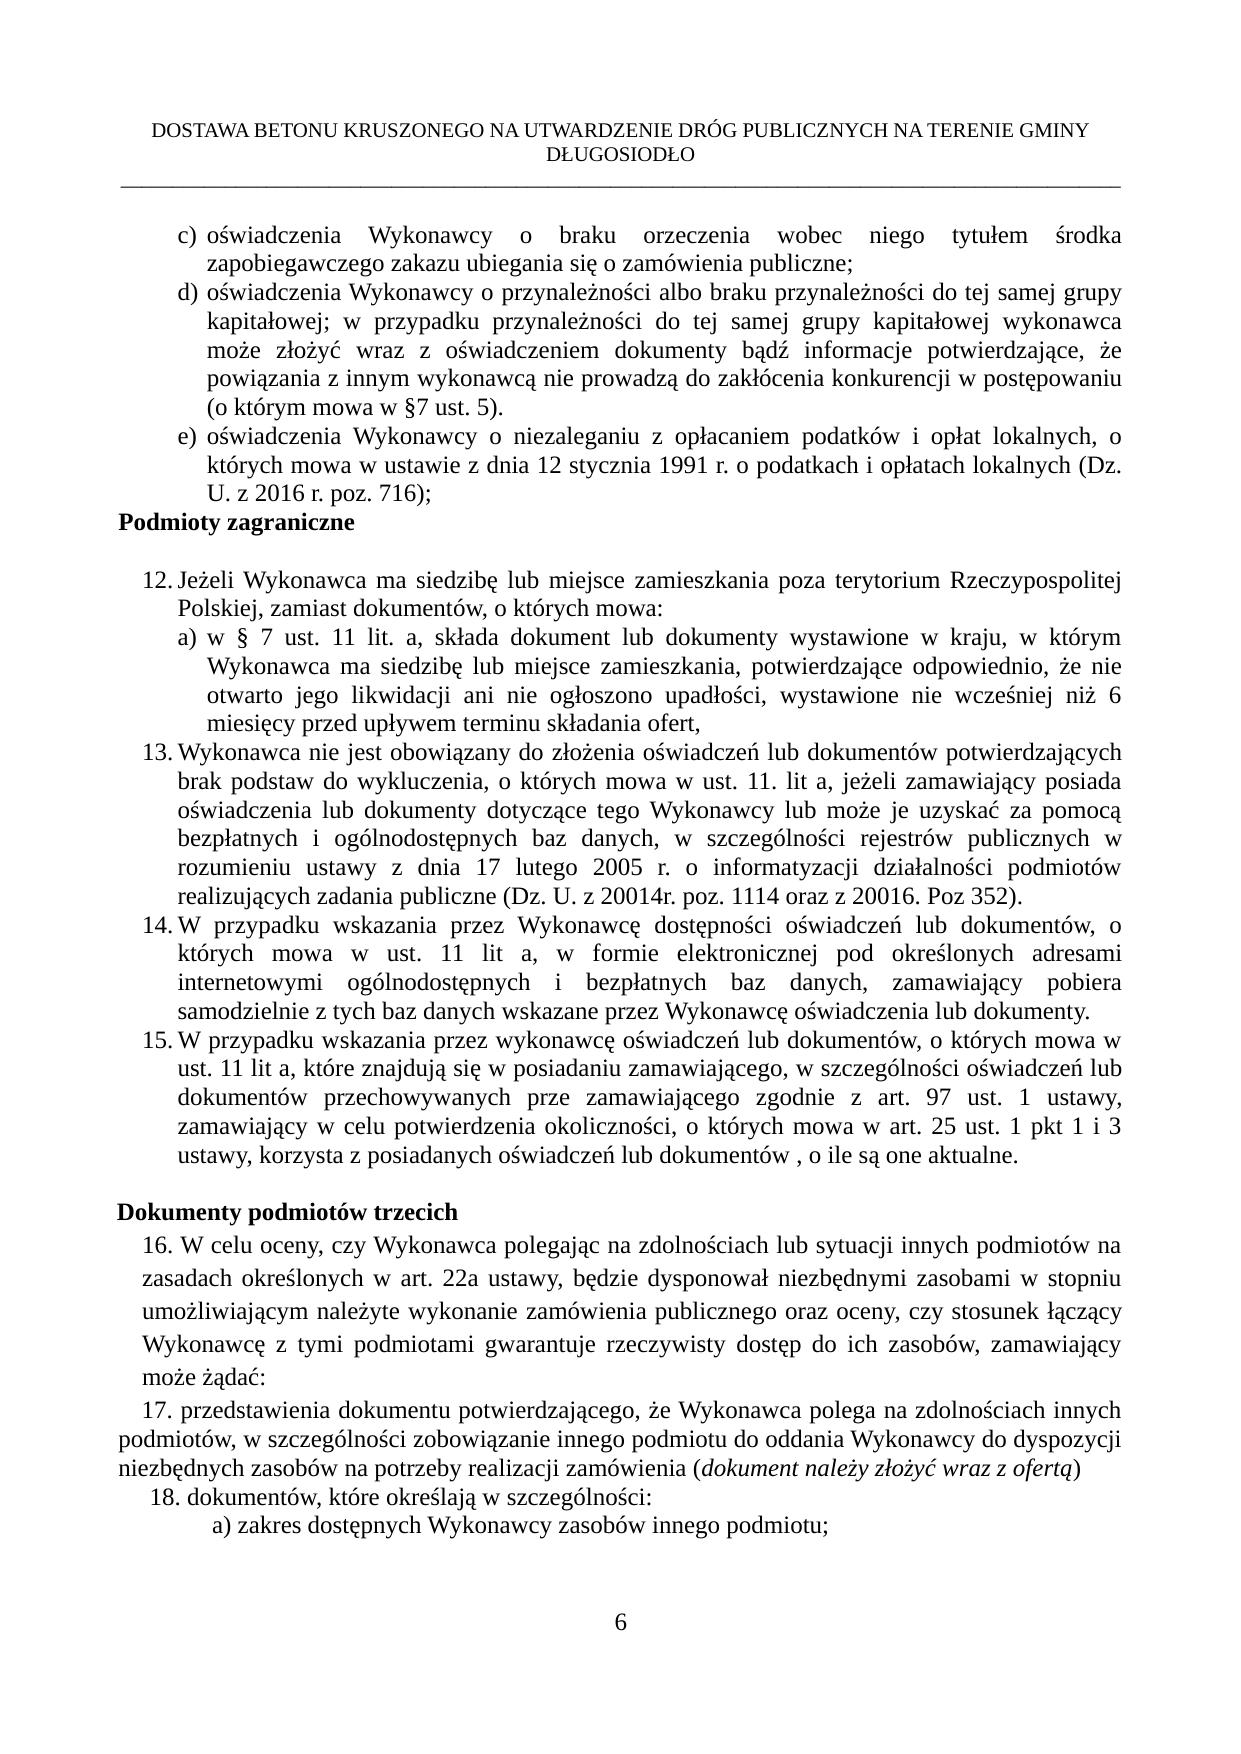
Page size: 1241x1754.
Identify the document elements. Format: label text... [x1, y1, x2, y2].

list oświadczenia Wykonawcy o braku orzeczenia wobec niego tytułem środka zapobiegawczego zakazu ubiegania się o zamówienia publiczne; [177, 220, 1123, 277]
list oświadczenia Wykonawcy o przynależności albo braku przynależności do tej samej grupy kapitałowej; w przypadku przynależności do tej samej grupy kapitałowej wykonawca może złożyć wraz z oświadczeniem dokumenty bądź informacje potwierdzające, że powiązania z innym wykonawcą nie prowadzą do zakłócenia konkurencji w postępowaniu (o którym mowa w §7 ust. 5). [177, 277, 1123, 421]
list Wykonawca nie jest obowiązany do złożenia oświadczeń lub dokumentów potwierdzających brak podstaw do wykluczenia, o których mowa w ust. 11. lit a, jeżeli zamawiający posiada oświadczenia lub dokumenty dotyczące tego Wykonawcy lub może je uzyskać za pomocą bezpłatnych i ogólnodostępnych baz danych, w szczególności rejestrów publicznych w rozumieniu ustawy z dnia 17 lutego 2005 r. o informatyzacji działalności podmiotów realizujących zadania publiczne (Dz. U. z 20014r. poz. 1114 oraz z 20016. Poz 352). [142, 737, 1123, 910]
text Podmioty zagraniczne [118, 507, 1123, 536]
text 18. dokumentów, które określają w szczególności: [118, 1482, 1123, 1510]
list W przypadku wskazania przez wykonawcę oświadczeń lub dokumentów, o których mowa w ust. 11 lit a, które znajdują się w posiadaniu zamawiającego, w szczególności oświadczeń lub dokumentów przechowywanych prze zamawiającego zgodnie z art. 97 ust. 1 ustawy, zamawiający w celu potwierdzenia okoliczności, o których mowa w art. 25 ust. 1 pkt 1 i 3 ustawy, korzysta z posiadanych oświadczeń lub dokumentów , o ile są one aktualne. [142, 1025, 1123, 1168]
list w § 7 ust. 11 lit. a, składa dokument lub dokumenty wystawione w kraju, w którym Wykonawca ma siedzibę lub miejsce zamieszkania, potwierdzające odpowiednio, że nie otwarto jego likwidacji ani nie ogłoszono upadłości, wystawione nie wcześniej niż 6 miesięcy przed upływem terminu składania ofert, [177, 622, 1123, 737]
list oświadczenia Wykonawcy o niezaleganiu z opłacaniem podatków i opłat lokalnych, o których mowa w ustawie z dnia 12 stycznia 1991 r. o podatkach i opłatach lokalnych (Dz. U. z 2016 r. poz. 716); [177, 421, 1123, 507]
text a) zakres dostępnych Wykonawcy zasobów innego podmiotu; [118, 1510, 1123, 1539]
text 17. przedstawienia dokumentu potwierdzającego, że Wykonawca polega na zdolnościach innych podmiotów, w szczególności zobowiązanie innego podmiotu do oddania Wykonawcy do dyspozycji niezbędnych zasobów na potrzeby realizacji zamówienia (dokument należy złożyć wraz z ofertą) [118, 1395, 1123, 1482]
list W przypadku wskazania przez Wykonawcę dostępności oświadczeń lub dokumentów, o których mowa w ust. 11 lit a, w formie elektronicznej pod określonych adresami internetowymi ogólnodostępnych i bezpłatnych baz danych, zamawiający pobiera samodzielnie z tych baz danych wskazane przez Wykonawcę oświadczenia lub dokumenty. [142, 910, 1123, 1025]
text 16. W celu oceny, czy Wykonawca polegając na zdolnościach lub sytuacji innych podmiotów na zasadach określonych w art. 22a ustawy, będzie dysponował niezbędnymi zasobami w stopniu umożliwiającym należyte wykonanie zamówienia publicznego oraz oceny, czy stosunek łączący Wykonawcę z tymi podmiotami gwarantuje rzeczywisty dostęp do ich zasobów, zamawiający może żądać: [142, 1230, 1123, 1391]
list Jeżeli Wykonawca ma siedzibę lub miejsce zamieszkania poza terytorium Rzeczypospolitej Polskiej, zamiast dokumentów, o których mowa: [142, 565, 1123, 622]
text Dokumenty podmiotów trzecich [117, 1197, 1111, 1226]
